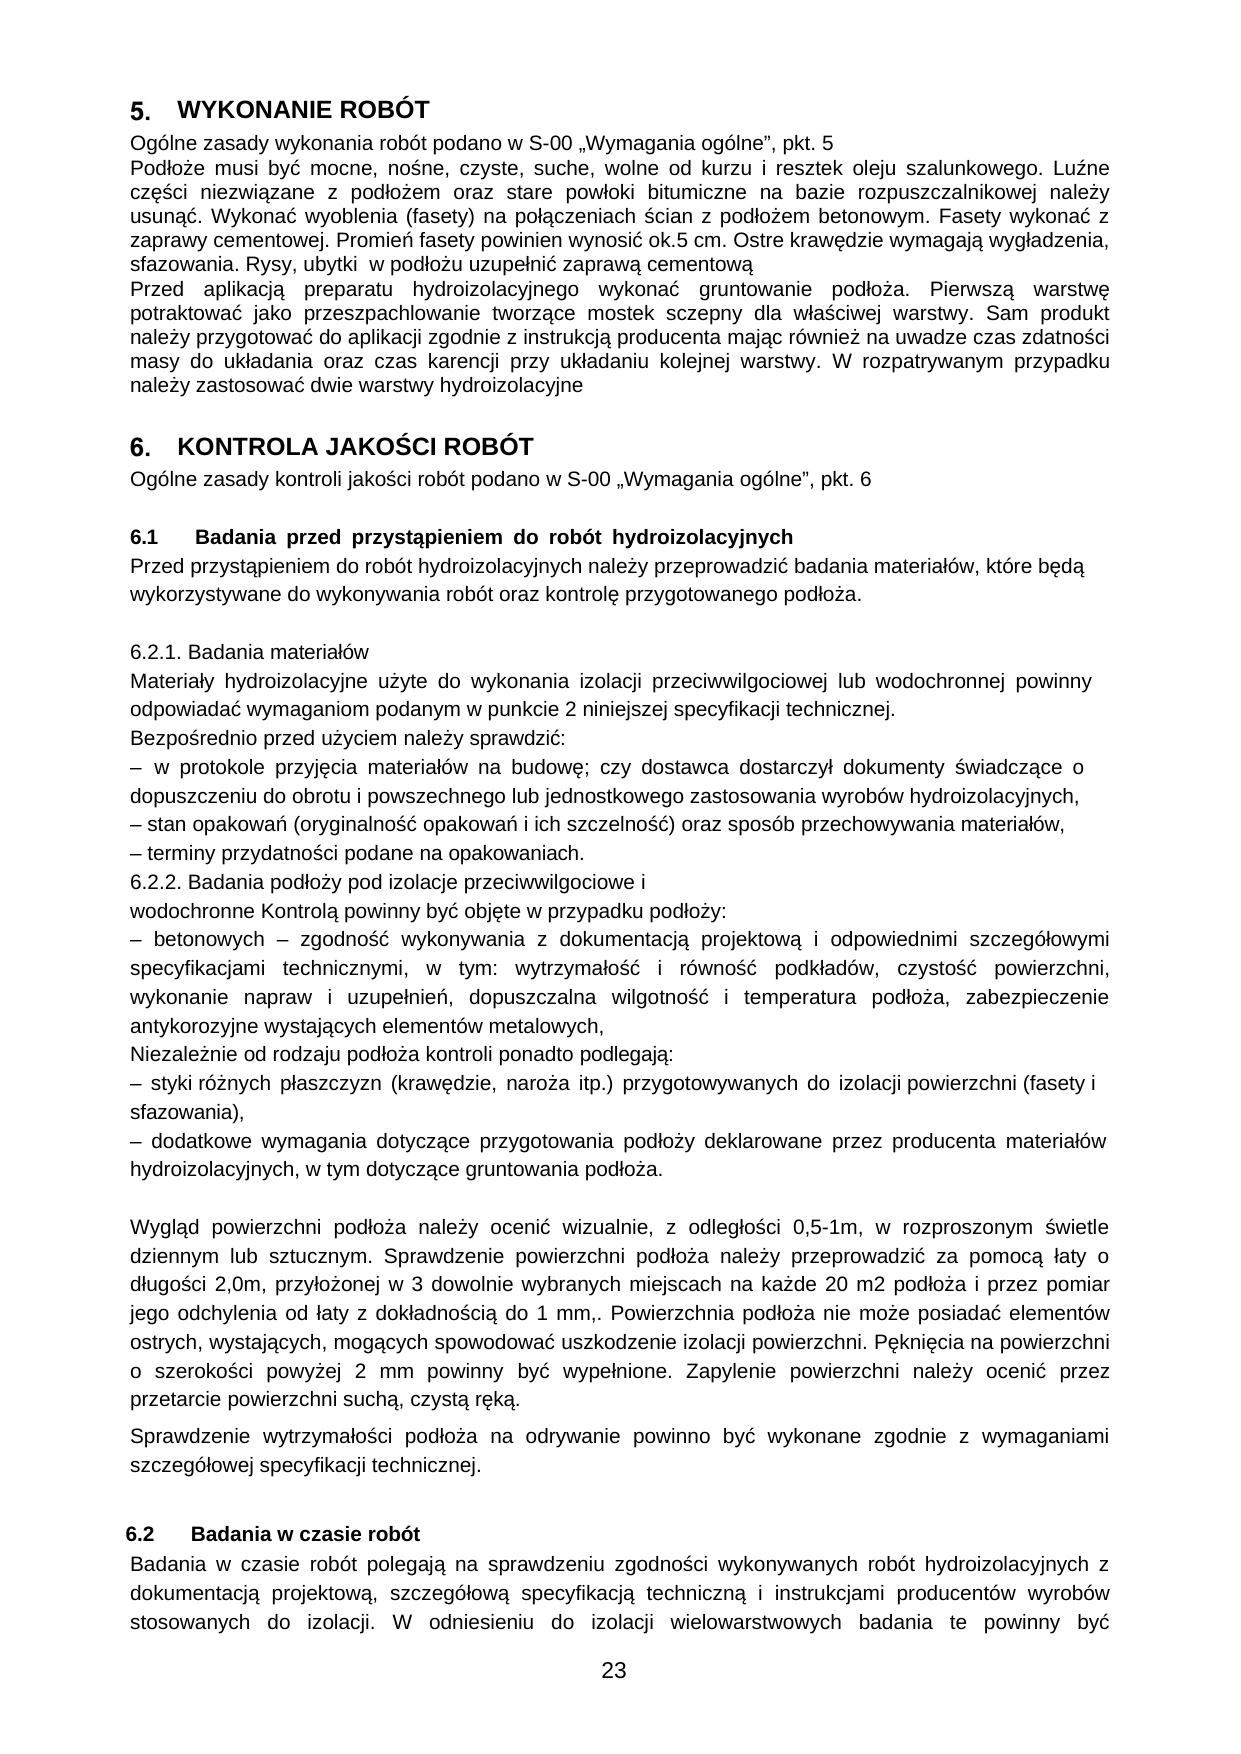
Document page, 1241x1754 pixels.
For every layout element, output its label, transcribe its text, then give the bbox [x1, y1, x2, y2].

list terminy przydatności podane na opakowaniach. [130, 841, 1146, 865]
text Sprawdzenie wytrzymałości podłoża na odrywanie powinno być wykonane zgodnie z wymaganiami szczegółowej specyfikacji technicznej. [130, 1424, 1111, 1477]
picture [129, 100, 150, 121]
text Bezpośrednio przed użyciem należy sprawdzić: [130, 726, 1146, 750]
text Niezależnie od rodzaju podłoża kontroli ponadto podlegają: [130, 1042, 1146, 1066]
text Ogólne zasady wykonania robót podano w S-00 „Wymagania ogólne”, pkt. 5 [130, 131, 1111, 155]
list betonowych – zgodność wykonywania z dokumentacją projektową i odpowiednimi szczegółowymi specyfikacjami technicznymi, w tym: wytrzymałość i równość podkładów, czystość powierzchni, wykonanie napraw i uzupełnień, dopuszczalna wilgotność i temperatura podłoża, zabezpieczenie antykorozyjne wystających elementów metalowych, [130, 927, 1111, 1037]
list Badania podłoży pod izolacje przeciwwilgociowe i wodochronne Kontrolą powinny być objęte w przypadku podłoży: [130, 870, 776, 922]
text Materiały hydroizolacyjne użyte do wykonania izolacji przeciwwilgociowej lub wodochronnej powinny odpowiadać wymaganiom podanym w punkcie 2 niniejszej specyfikacji technicznej. [130, 668, 1146, 721]
list w protokole przyjęcia materiałów na budowę; czy dostawca dostarczył dokumenty świadczące o dopuszczeniu do obrotu i powszechnego lub jednostkowego zastosowania wyrobów hydroizolacyjnych, [130, 755, 1110, 807]
subtitle WYKONANIE ROBÓT [130, 96, 1146, 125]
list dodatkowe wymagania dotyczące przygotowania podłoży deklarowane przez producenta materiałów hydroizolacyjnych, w tym dotyczące gruntowania podłoża. [130, 1128, 1110, 1181]
text Podłoże musi być mocne, nośne, czyste, suche, wolne od kurzu i resztek oleju szalunkowego. Luźne części niezwiązane z podłożem oraz stare powłoki bitumiczne na bazie rozpuszczalnikowej należy usunąć. Wykonać wyoblenia (fasety) na połączeniach ścian z podłożem betonowym. Fasety wykonać z zaprawy cementowej. Promień fasety powinien wynosić ok.5 cm. Ostre krawędzie wymagają wygładzenia, sfazowania. Rysy, ubytki w podłożu uzupełnić zaprawą cementową [130, 156, 1111, 276]
text Przed przystąpieniem do robót hydroizolacyjnych należy przeprowadzić badania materiałów, które będą wykorzystywane do wykonywania robót oraz kontrolę przygotowanego podłoża. [130, 553, 1146, 606]
text Ogólne zasady kontroli jakości robót podano w S-00 „Wymagania ogólne”, pkt. 6 [130, 467, 1146, 491]
text Wygląd powierzchni podłoża należy ocenić wizualnie, z odległości 0,5-1m, w rozproszonym świetle dziennym lub sztucznym. Sprawdzenie powierzchni podłoża należy przeprowadzić za pomocą łaty o długości 2,0m, przyłożonej w 3 dowolnie wybranych miejscach na każde 20 m2 podłoża i przez pomiar jego odchylenia od łaty z dokładnością do 1 mm,. Powierzchnia podłoża nie może posiadać elementów ostrych, wystających, mogących spowodować uszkodzenie izolacji powierzchni. Pęknięcia na powierzchni o szerokości powyżej 2 mm powinny być wypełnione. Zapylenie powierzchni należy ocenić przez przetarcie powierzchni suchą, czystą ręką. [130, 1215, 1111, 1411]
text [130, 1552, 1111, 1634]
subtitle KONTROLA JAKOŚCI ROBÓT [130, 432, 1146, 461]
subtitle Badania w czasie robót [125, 1522, 1146, 1546]
list Badania materiałów [130, 640, 1146, 664]
list stan opakowań (oryginalność opakowań i ich szczelność) oraz sposób przechowywania materiałów, [130, 812, 1146, 836]
subtitle 6.1 Badania przed przystąpieniem do robót hydroizolacyjnych [130, 524, 1108, 548]
list styki różnych płaszczyzn (krawędzie, naroża itp.) przygotowywanych do izolacji powierzchni (fasety i sfazowania), [130, 1071, 1111, 1124]
picture [129, 436, 150, 457]
text Przed aplikacją preparatu hydroizolacyjnego wykonać gruntowanie podłoża. Pierwszą warstwę potraktować jako przeszpachlowanie tworzące mostek sczepny dla właściwej warstwy. Sam produkt należy przygotować do aplikacji zgodnie z instrukcją producenta mając również na uwadze czas zdatności masy do układania oraz czas karencji przy układaniu kolejnej warstwy. W rozpatrywanym przypadku należy zastosować dwie warstwy hydroizolacyjne [130, 277, 1111, 397]
